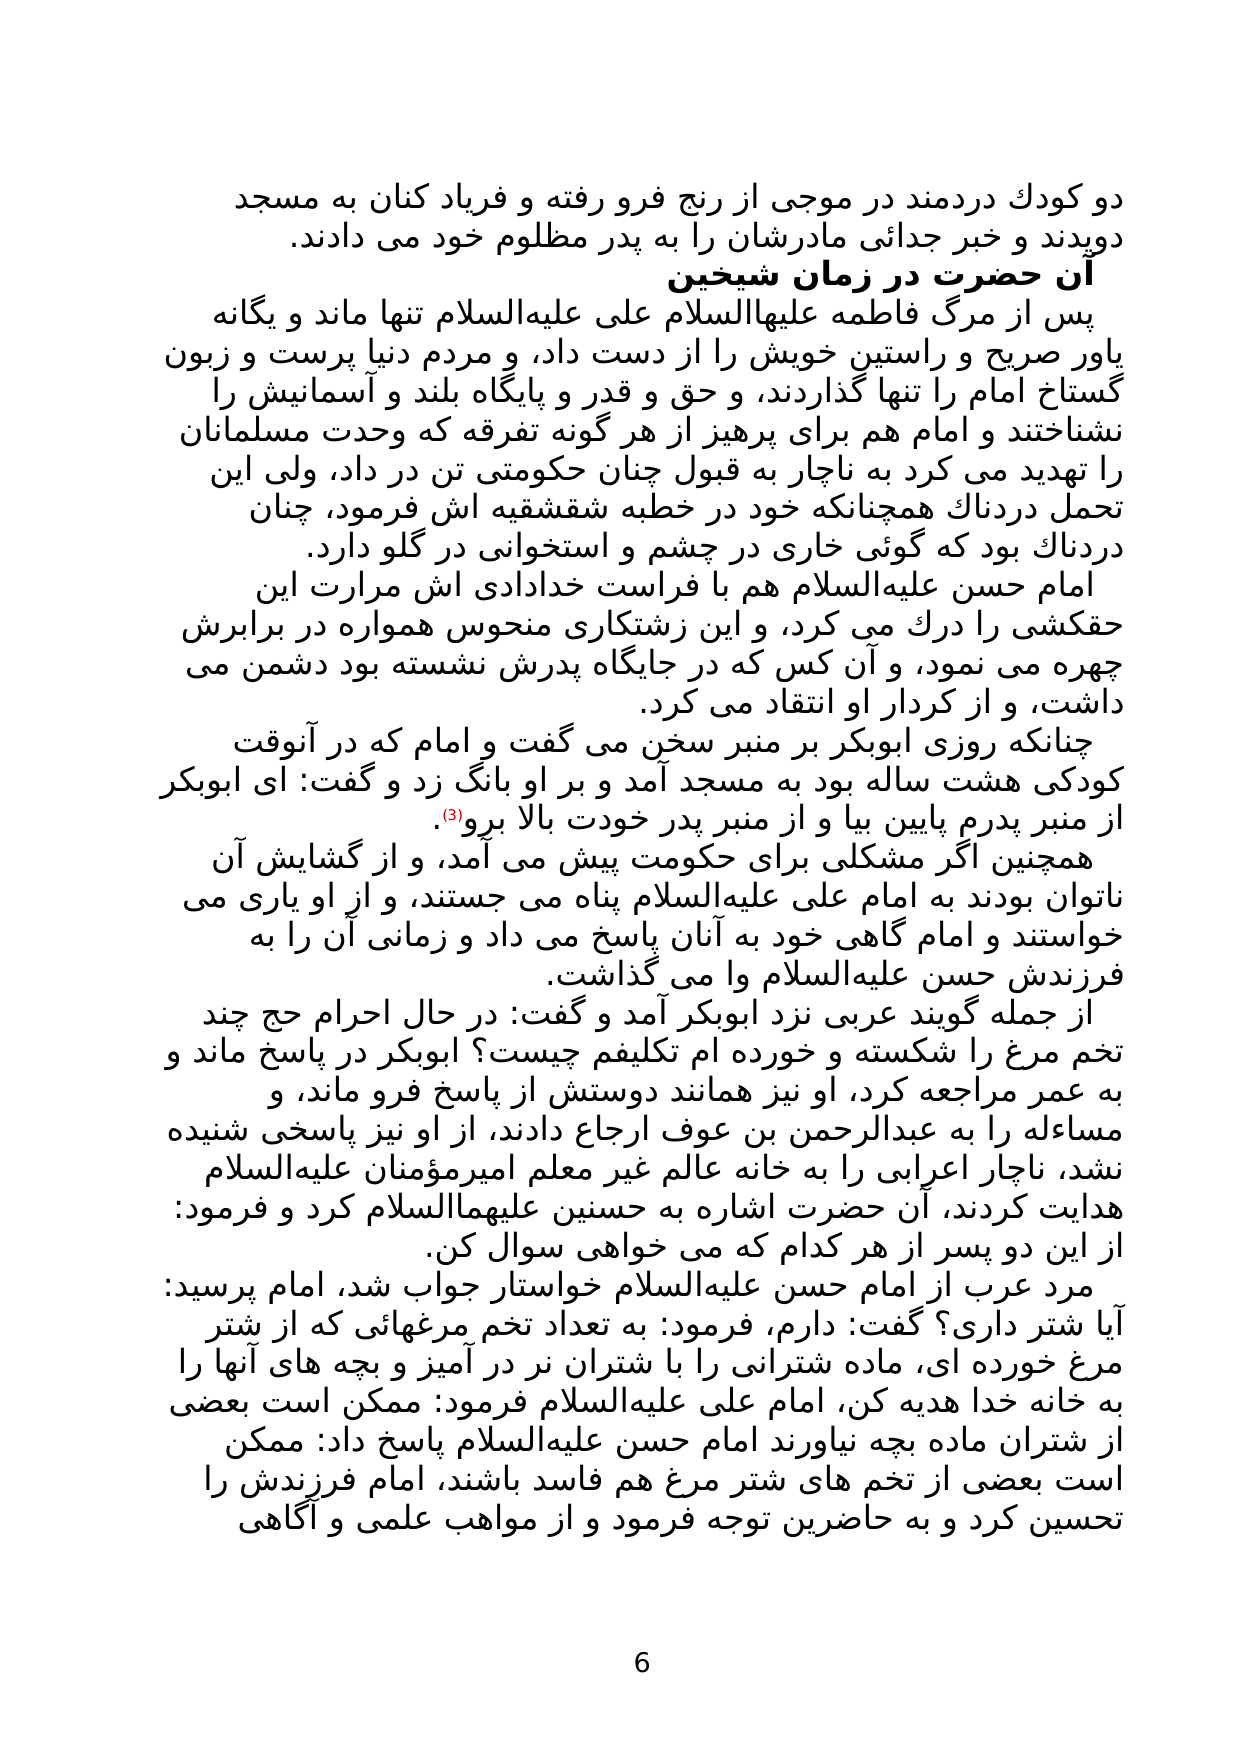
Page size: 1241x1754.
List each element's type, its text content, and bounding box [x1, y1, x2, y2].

text پس از مرگ فاطمه عليها‌السلام على عليه‌السلام تنها ماند و يگانه ياور صريح و راستين خويش را از دست داد، و مردم دنيا پرست و زبون گستاخ امام را تنها گذاردند، و حق و قدر و پايگاه بلند و آسمانيش را نشناختند و امام هم براى پرهيز از هر گونه تفرقه كه وحدت مسلمانان را تهديد مى كرد به ناچار به قبول چنان حكومتى تن در داد، ولى اين تحمل دردناك همچنانكه خود در خطبه شقشقيه اش فرمود، چنان دردناك بود كه گوئى خارى در چشم و استخوانى در گلو دارد. [159, 294, 1125, 566]
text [159, 1265, 1125, 1537]
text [159, 177, 1125, 255]
text چنانكه روزى ابوبكر بر منبر سخن مى گفت و امام كه در آنوقت كودكى هشت ساله بود به مسجد آمد و بر او بانگ زد و گفت: اى ابوبكر از منبر پدرم پايين بيا و از منبر پدر خودت بالا برو(3). [159, 721, 1125, 838]
text همچنين اگر مشكلى براى حكومت پيش مى آمد، و از گشايش آن ناتوان بودند به امام على عليه‌السلام پناه مى جستند، و از او يارى مى خواستند و امام گاهى خود به آنان پاسخ مى داد و زمانى آن را به فرزندش حسن عليه‌السلام وا مى گذاشت. [159, 838, 1125, 993]
text آن حضرت در زمان شيخين [159, 255, 1125, 294]
text امام حسن عليه‌السلام هم با فراست خدادادى اش مرارت اين حقكشى را درك مى كرد، و اين زشتكارى منحوس همواره در برابرش چهره مى نمود، و آن كس كه در جايگاه پدرش نشسته بود دشمن مى داشت، و از كردار او انتقاد مى كرد. [159, 566, 1125, 721]
text از جمله گويند عربى نزد ابوبكر آمد و گفت: در حال احرام حج چند تخم مرغ را شكسته و خورده ام تكليفم چيست؟ ابوبكر در پاسخ ماند و به عمر مراجعه كرد، او نيز همانند دوستش از پاسخ فرو ماند، و مساءله را به عبدالرحمن بن عوف ارجاع دادند، از او نيز پاسخى شنيده نشد، ناچار اعرابى را به خانه عالم غير معلم اميرمؤمنان عليه‌السلام هدايت كردند، آن حضرت اشاره به حسنين عليهما‌السلام كرد و فرمود: از اين دو پسر از هر كدام كه مى خواهى سوال كن. [159, 993, 1125, 1265]
